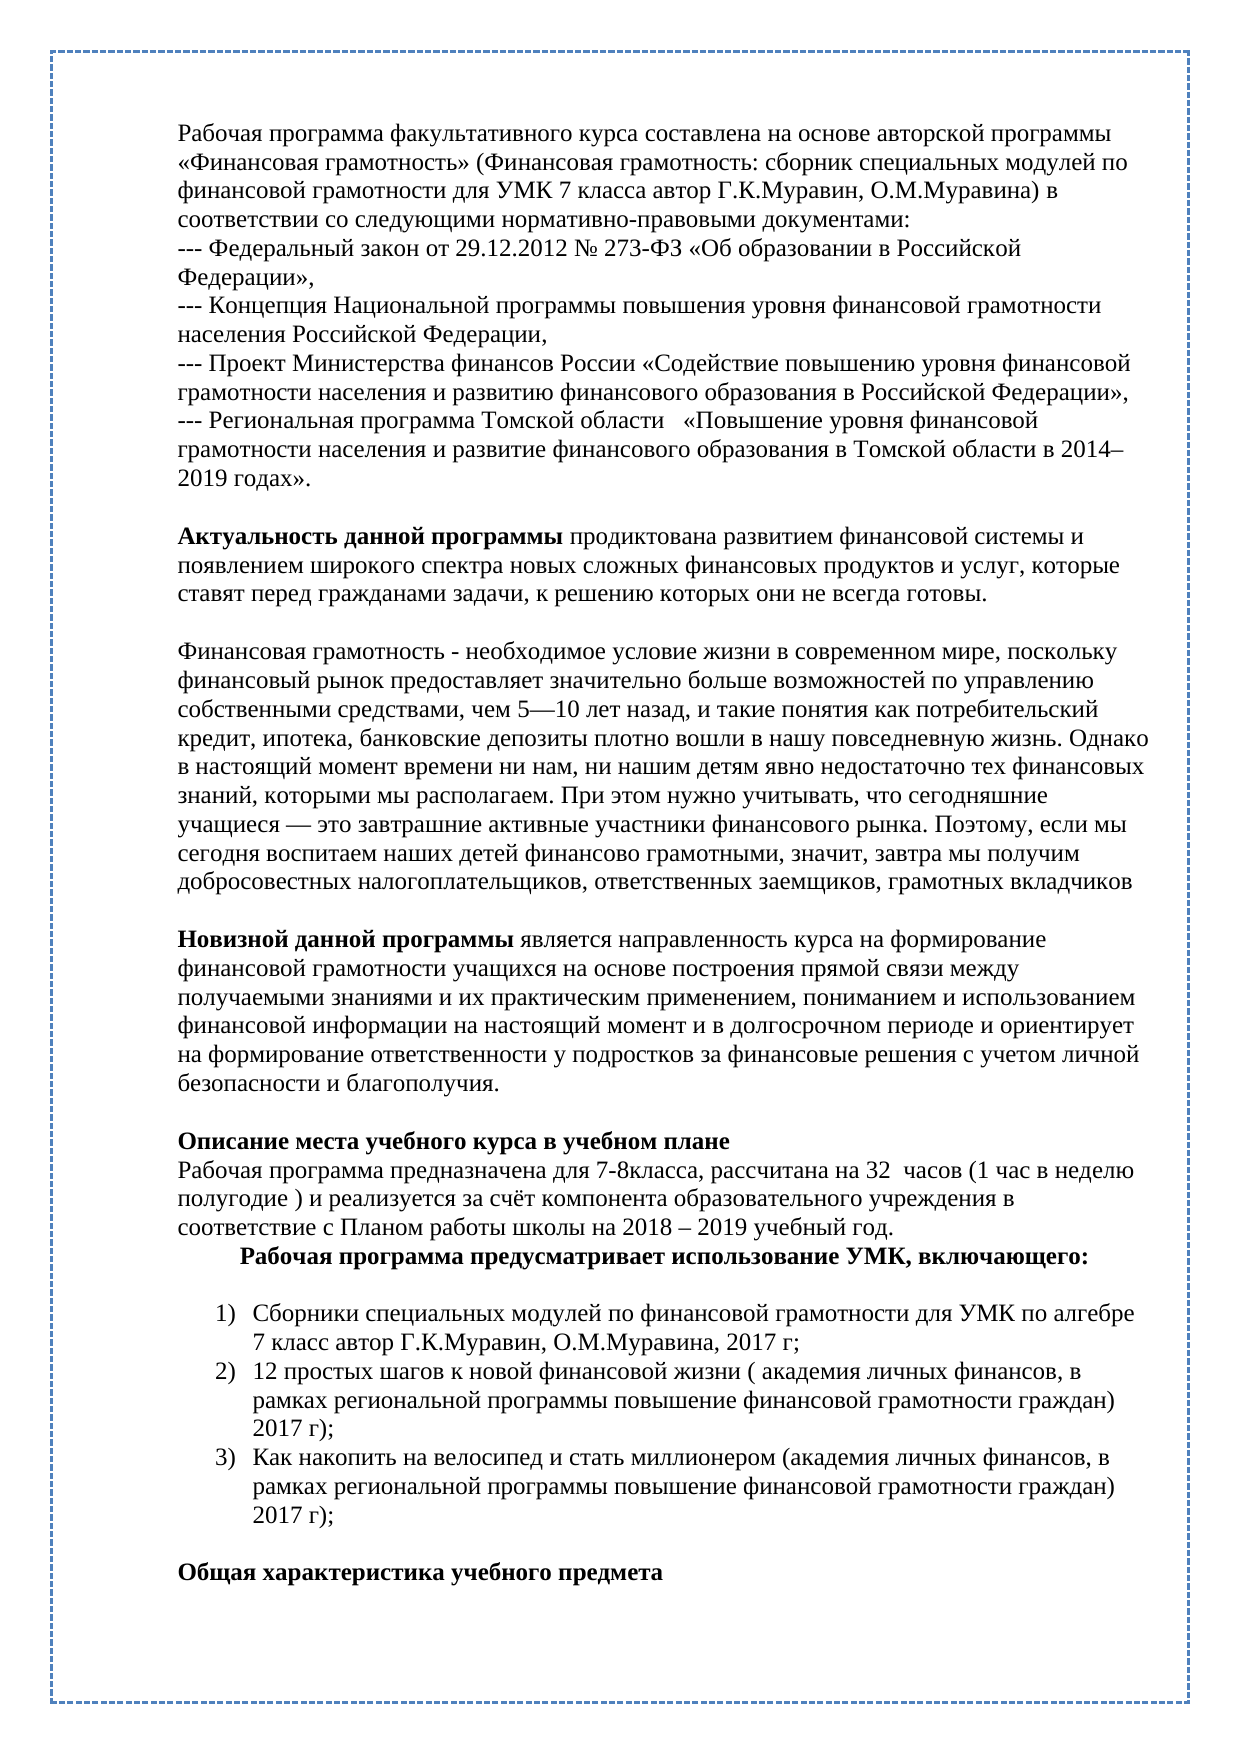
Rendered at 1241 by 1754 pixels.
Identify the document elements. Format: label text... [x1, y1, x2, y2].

text Финансовая грамотность - необходимое условие жизни в современном мире, поскольку финансовый рынок предоставляет значительно больше возможностей по управлению собственными средствами, чем 5—10 лет назад, и такие понятия как потребительский кредит, ипотека, банковские депозиты плотно вошли в нашу повседневную жизнь. Однако в настоящий момент времени ни нам, ни нашим детям явно недостаточно тех финансовых знаний, которыми мы располагаем. При этом нужно учитывать, что сегодняшние учащиеся — это завтрашние активные участники финансового рынка. Поэтому, если мы сегодня воспитаем наших детей финансово грамотными, значит, завтра мы получим добросовестных налогоплательщиков, ответственных заемщиков, грамотных вкладчиков [177, 636, 1152, 895]
list Сборники специальных модулей по финансовой грамотности для УМК по алгебре 7 класс автор Г.К.Муравин, О.М.Муравина, 2017 г; [215, 1298, 1152, 1356]
text --- Федеральный закон от 29.12.2012 № 273-ФЗ «Об образовании в Российской Федерации», [177, 233, 1152, 291]
text --- Региональная программа Томской области «Повышение уровня финансовой грамотности населения и развитие финансового образования в Томской области в 2014–2019 годах». [177, 406, 1152, 492]
list 12 простых шагов к новой финансовой жизни ( академия личных финансов, в рамках региональной программы повышение финансовой грамотности граждан) 2017 г); [215, 1356, 1152, 1442]
text Новизной данной программы является направленность курса на формирование финансовой грамотности учащихся на основе построения прямой связи между получаемыми знаниями и их практическим применением, пониманием и использованием финансовой информации на настоящий момент и в долгосрочном периоде и ориентирует на формирование ответственности у подростков за финансовые решения с учетом личной безопасности и благополучия. [500, 924, 1152, 1097]
text Актуальность данной программы продиктована развитием финансовой системы и появлением широкого спектра новых сложных финансовых продуктов и услуг, которые ставят перед гражданами задачи, к решению которых они не всегда готовы. [177, 521, 1152, 607]
text --- Концепция Национальной программы повышения уровня финансовой грамотности населения Российской Федерации, [177, 291, 1152, 348]
list Как накопить на велосипед и стать миллионером (академия личных финансов, в рамках региональной программы повышение финансовой грамотности граждан) 2017 г); [215, 1442, 1152, 1528]
text --- Проект Министерства финансов России «Содействие повышению уровня финансовой грамотности населения и развитию финансового образования в Российской Федерации», [177, 348, 1152, 406]
text Рабочая программа факультативного курса составлена на основе авторской программы «Финансовая грамотность» (Финансовая грамотность: сборник специальных модулей по финансовой грамотности для УМК 7 класса автор Г.К.Муравин, О.М.Муравина) в соответствии со следующими нормативно-правовыми документами: [177, 118, 1152, 233]
text Общая характеристика учебного предмета [177, 1557, 1152, 1586]
text Описание места учебного курса в учебном плане [177, 1126, 1152, 1155]
text Рабочая программа предназначена для 7-8класса, рассчитана на 32 часов (1 час в неделю полугодие ) и реализуется за счёт компонента образовательного учреждения в соответствие с Планом работы школы на 2018 – 2019 учебный год. [177, 1155, 1152, 1241]
text Рабочая программа предусматривает использование УМК, включающего: [177, 1241, 1152, 1270]
